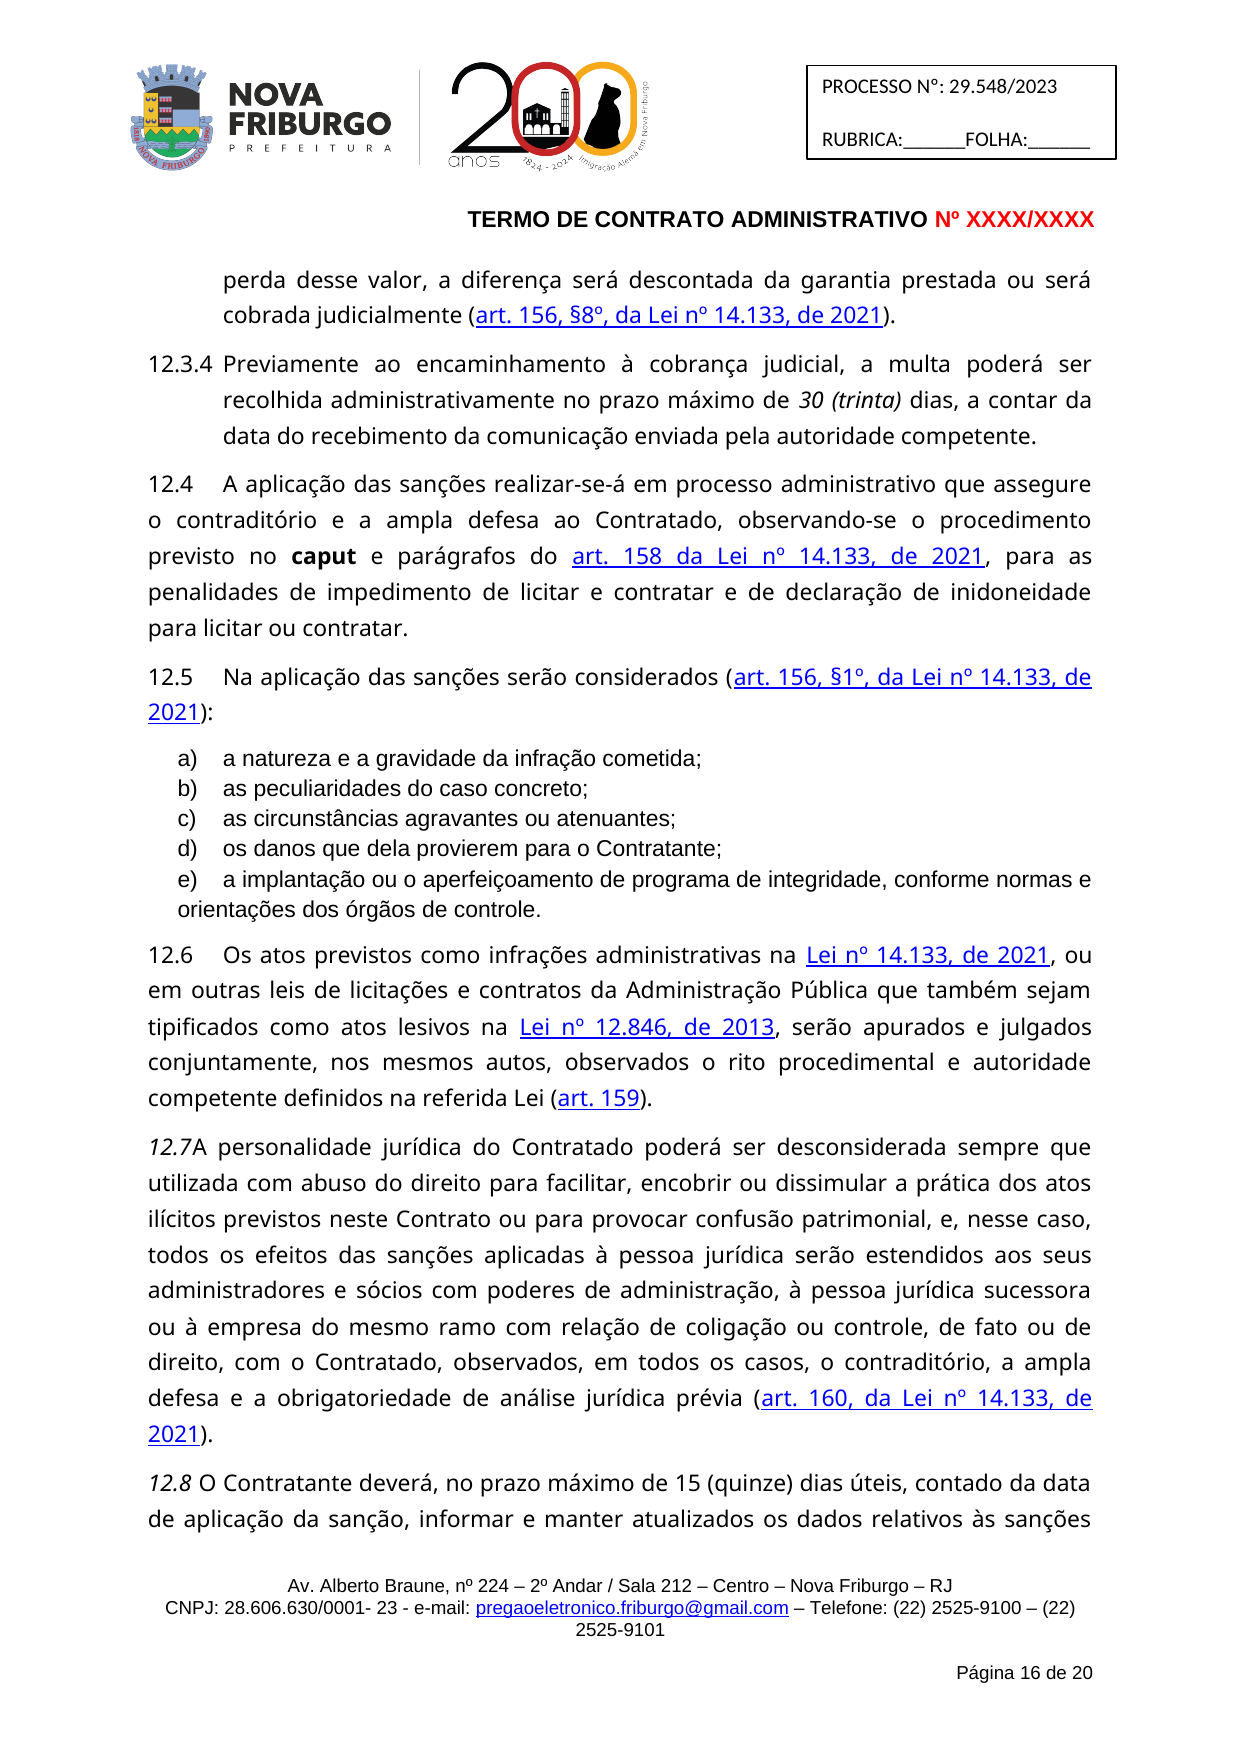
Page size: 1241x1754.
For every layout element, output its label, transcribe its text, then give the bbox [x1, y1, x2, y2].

list as circunstâncias agravantes ou atenuantes; [177, 805, 1092, 832]
list a implantação ou o aperfeiçoamento de programa de integridade, conforme normas e orientações dos órgãos de controle. [177, 866, 1092, 922]
list as peculiaridades do caso concreto; [177, 775, 1092, 801]
list Na aplicação das sanções serão considerados (art. 156, §1º, da Lei nº 14.133, de 2021): [148, 660, 1092, 728]
list a natureza e a gravidade da infração cometida; [177, 745, 1092, 771]
list A personalidade jurídica do Contratado poderá ser desconsiderada sempre que utilizada com abuso do direito para facilitar, encobrir ou dissimular a prática dos atos ilícitos previstos neste Contrato ou para provocar confusão patrimonial, e, nesse caso, todos os efeitos das sanções aplicadas à pessoa jurídica serão estendidos aos seus administradores e sócios com poderes de administração, à pessoa jurídica sucessora ou à empresa do mesmo ramo com relação de coligação ou controle, de fato ou de direito, com o Contratado, observados, em todos os casos, o contraditório, a ampla defesa e a obrigatoriedade de análise jurídica prévia (art. 160, da Lei nº 14.133, de 2021). [148, 1131, 1092, 1449]
list Os atos previstos como infrações administrativas na Lei nº 14.133, de 2021, ou em outras leis de licitações e contratos da Administração Pública que também sejam tipificados como atos lesivos na Lei nº 12.846, de 2013, serão apurados e julgados conjuntamente, nos mesmos autos, observados o rito procedimental e autoridade competente definidos na referida Lei (art. 159). [148, 938, 1092, 1113]
list Previamente ao encaminhamento à cobrança judicial, a multa poderá ser recolhida administrativamente no prazo máximo de 30 (trinta) dias, a contar da data do recebimento da comunicação enviada pela autoridade competente. [148, 348, 1092, 451]
picture [103, 29, 681, 200]
list os danos que dela provierem para o Contratante; [177, 835, 1092, 862]
list A aplicação das sanções realizar-se-á em processo administrativo que assegure o contraditório e a ampla defesa ao Contratado, observando-se o procedimento previsto no caput e parágrafos do art. 158 da Lei nº 14.133, de 2021, para as penalidades de impedimento de licitar e contratar e de declaração de inidoneidade para licitar ou contratar. [148, 468, 1092, 643]
